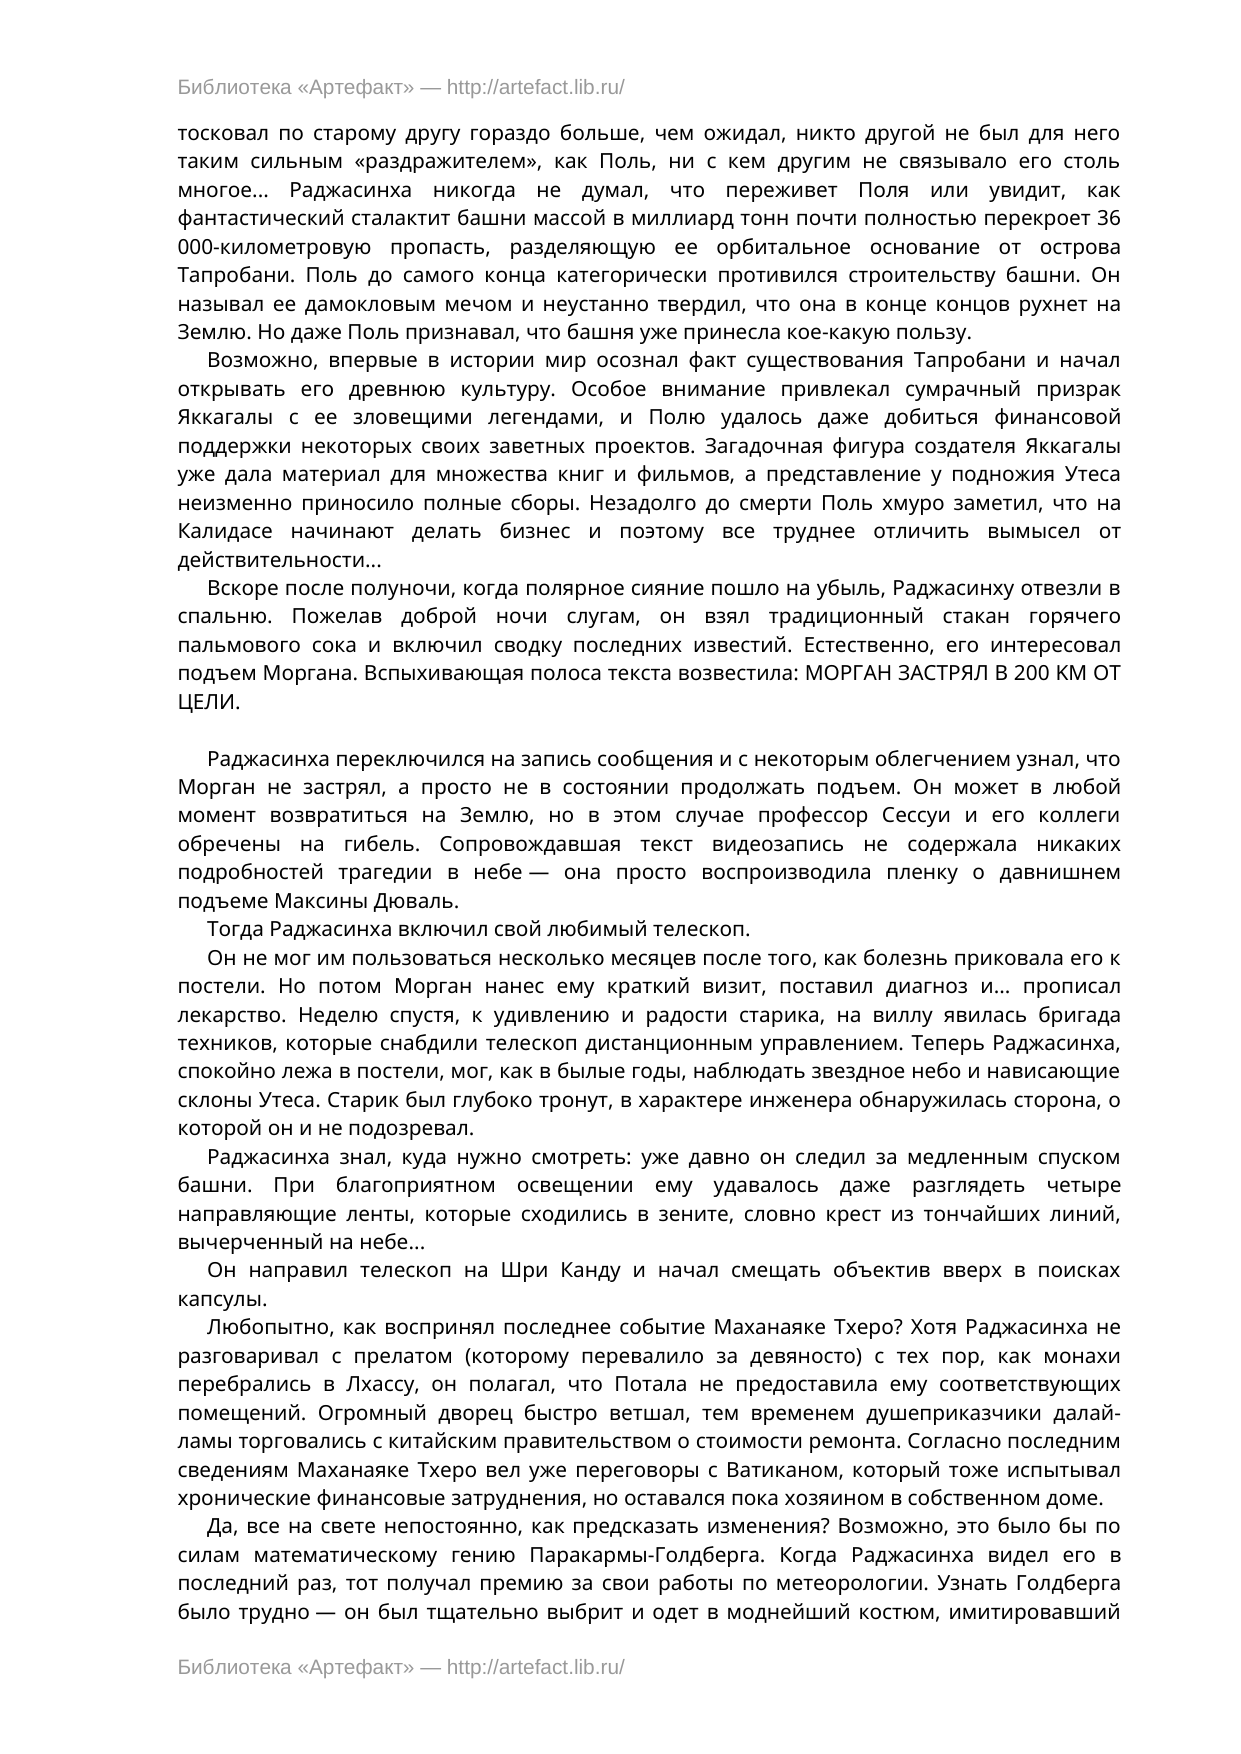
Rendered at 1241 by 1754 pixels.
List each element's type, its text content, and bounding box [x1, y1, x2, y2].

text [177, 118, 1122, 346]
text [177, 1512, 1122, 1625]
text Он не мог им пользоваться несколько месяцев после того, как болезнь приковала его к постели. Но потом Морган нанес ему краткий визит, поставил диагноз и... прописал лекарство. Неделю спустя, к удивлению и радости старика, на виллу явилась бригада техников, которые снабдили телескоп дистанционным управлением. Теперь Раджасинха, спокойно лежа в постели, мог, как в былые годы, наблюдать звездное небо и нависающие склоны Утеса. Старик был глубоко тронут, в характере инженера обнаружилась сторона, о которой он и не подозревал. [177, 943, 1122, 1142]
text Возможно, впервые в истории мир осознал факт существования Тапробани и начал открывать его древнюю культуру. Особое внимание привлекал сумрачный призрак Яккагалы с ее зловещими легендами, и Полю удалось даже добиться финансовой поддержки некоторых своих заветных проектов. Загадочная фигура создателя Яккагалы уже дала материал для множества книг и фильмов, а представление у подножия Утеса неизменно приносило полные сборы. Незадолго до смерти Поль хмуро заметил, что на Калидасе начинают делать бизнес и поэтому все труднее отличить вымысел от действительности... [177, 346, 1122, 573]
text Вскоре после полуночи, когда полярное сияние пошло на убыль, Раджасинху отвезли в спальню. Пожелав доброй ночи слугам, он взял традиционный стакан горячего пальмового сока и включил сводку последних известий. Естественно, его интересовал подъем Моргана. Вспыхивающая полоса текста возвестила: МОРГАН ЗАСТРЯЛ В 200 KM ОТ ЦЕЛИ. [177, 573, 1122, 715]
text Раджасинха знал, куда нужно смотреть: уже давно он следил за медленным спуском башни. При благоприятном освещении ему удавалось даже разглядеть четыре направляющие ленты, которые сходились в зените, словно крест из тончайших линий, вычерченный на небе... [177, 1142, 1122, 1256]
text Он направил телескоп на Шри Канду и начал смещать объектив вверх в поисках капсулы. [177, 1256, 1122, 1312]
text Раджасинха переключился на запись сообщения и с некоторым облегчением узнал, что Морган не застрял, а просто не в состоянии продолжать подъем. Он может в любой момент возвратиться на Землю, но в этом случае профессор Сессуи и его коллеги обречены на гибель. Сопровождавшая текст видеозапись не содержала никаких подробностей трагедии в небе — она просто воспроизводила пленку о давнишнем подъеме Максины Дюваль. [177, 744, 1122, 914]
text Любопытно, как воспринял последнее событие Маханаяке Тхеро? Хотя Раджасинха не разговаривал с прелатом (которому перевалило за девяносто) с тех пор, как монахи перебрались в Лхассу, он полагал, что Потала не предоставила ему соответствующих помещений. Огромный дворец быстро ветшал, тем временем душеприказчики далай-ламы торговались с китайским правительством о стоимости ремонта. Согласно последним сведениям Маханаяке Тхеро вел уже переговоры с Ватиканом, который тоже испытывал хронические финансовые затруднения, но оставался пока хозяином в собственном доме. [177, 1312, 1122, 1512]
text Тогда Раджасинха включил свой любимый телескоп. [177, 914, 1122, 943]
